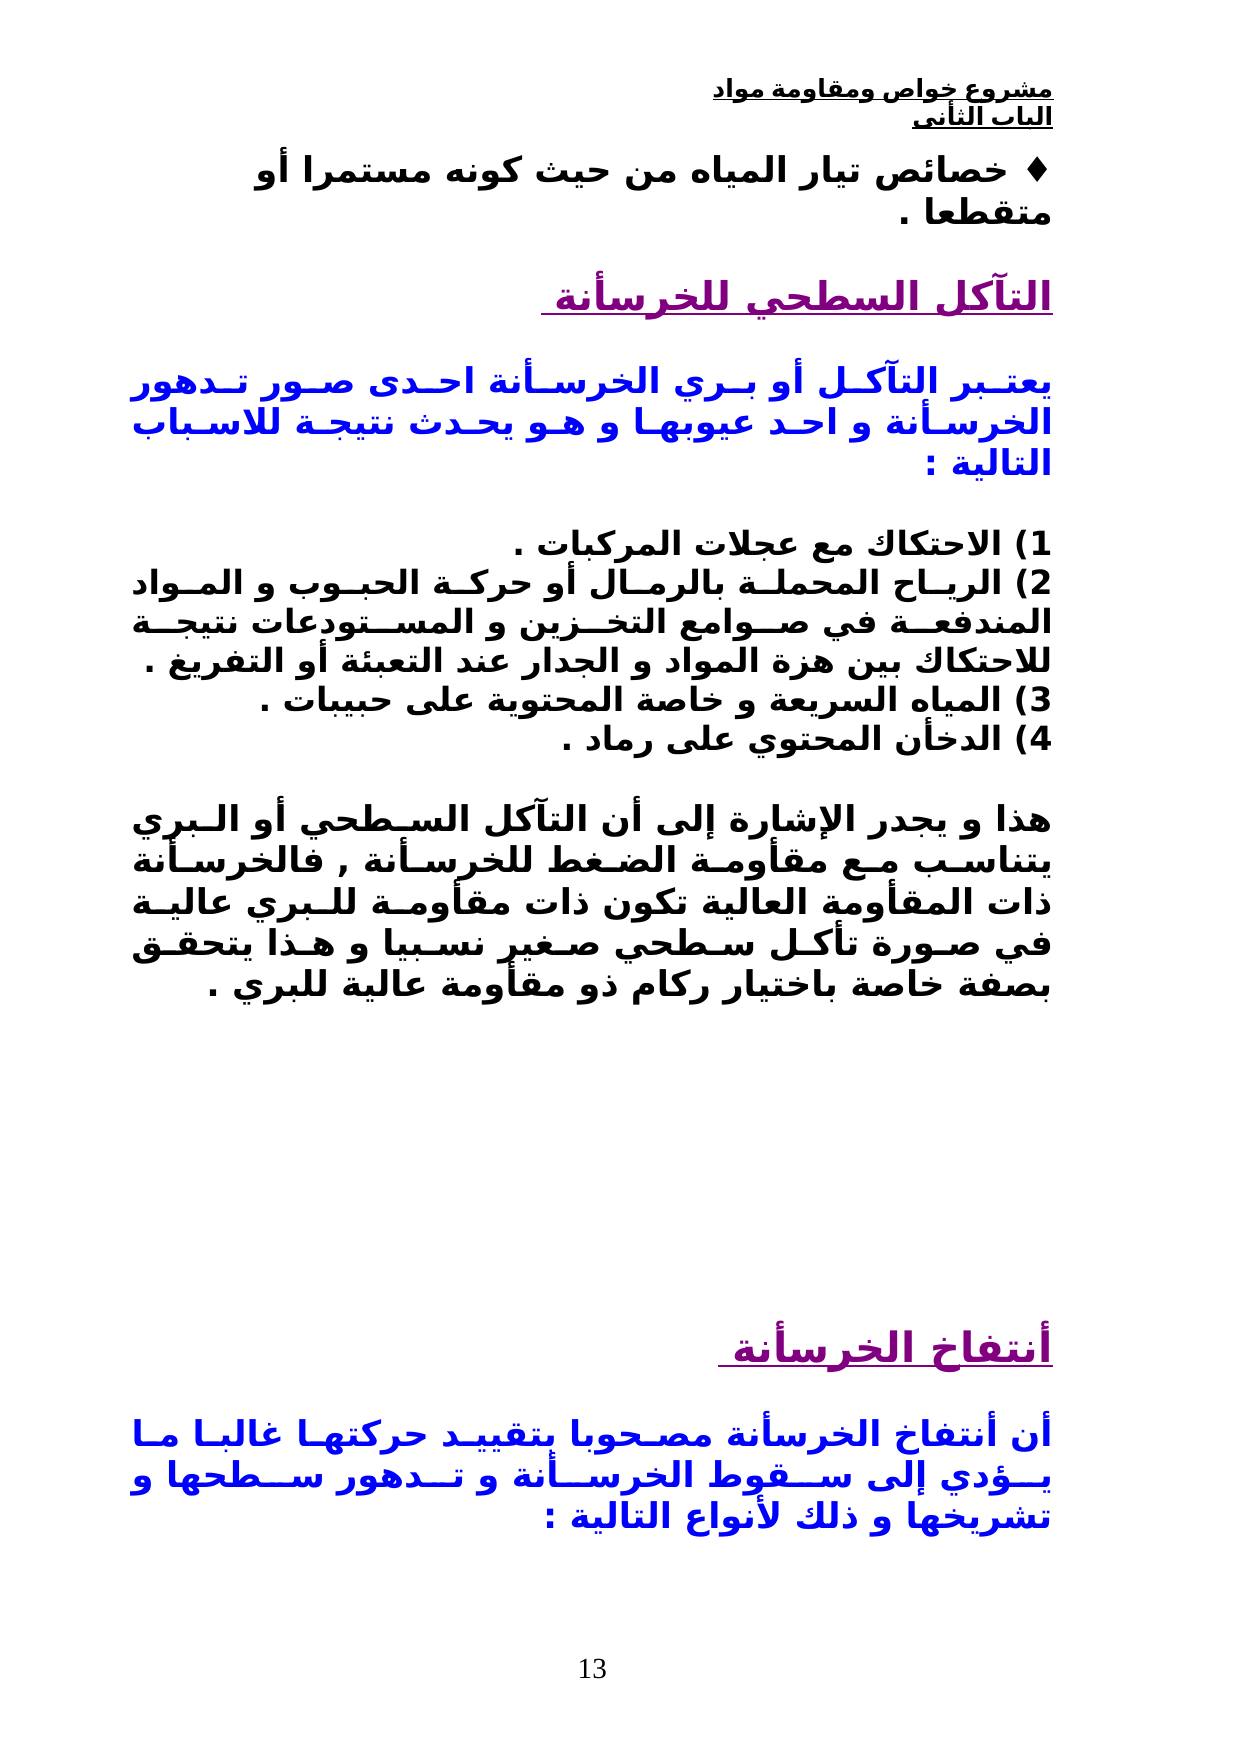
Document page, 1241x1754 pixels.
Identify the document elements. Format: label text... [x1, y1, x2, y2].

text أنتفاخ الخرسأنة [131, 1324, 1053, 1372]
text 1) الاحتكاك مع عجلات المركبات . [131, 525, 1053, 564]
text أن أنتفاخ الخرسأنة مصحوبا بتقييد حركتها غالبا ما يؤدي إلى سقوط الخرسأنة و تدهور سطحها و تشريخها و ذلك لأنواع التالية : [131, 1413, 1053, 1537]
text هذا و يجدر الإشارة إلى أن التآكل السطحي أو البري يتناسب مع مقأومة الضغط للخرسأنة , فالخرسأنة ذات المقأومة العالية تكون ذات مقأومة للبري عالية في صورة تأكل سطحي صغير نسبيا و هذا يتحقق بصفة خاصة باختيار ركام ذو مقأومة عالية للبري . [131, 799, 1053, 1005]
text يعتبر التآكل أو بري الخرسأنة احدى صور تدهور الخرسأنة و احد عيوبها و هو يحدث نتيجة للاسباب التالية : [131, 360, 1053, 484]
text التآكل السطحي للخرسأنة [131, 273, 1053, 319]
text 2) الرياح المحملة بالرمال أو حركة الحبوب و المواد المندفعة في صوامع التخزين و المستودعات نتيجة للاحتكاك بين هزة المواد و الجدار عند التعبئة أو التفريغ . [131, 564, 1053, 680]
text 3) المياه السريعة و خاصة المحتوية على حبيبات . [131, 680, 1053, 719]
text 4) الدخأن المحتوي على رماد . [131, 719, 1053, 758]
text ♦ خصائص تيار المياه من حيث كونه مستمرا أو متقطعا . [131, 150, 1053, 232]
